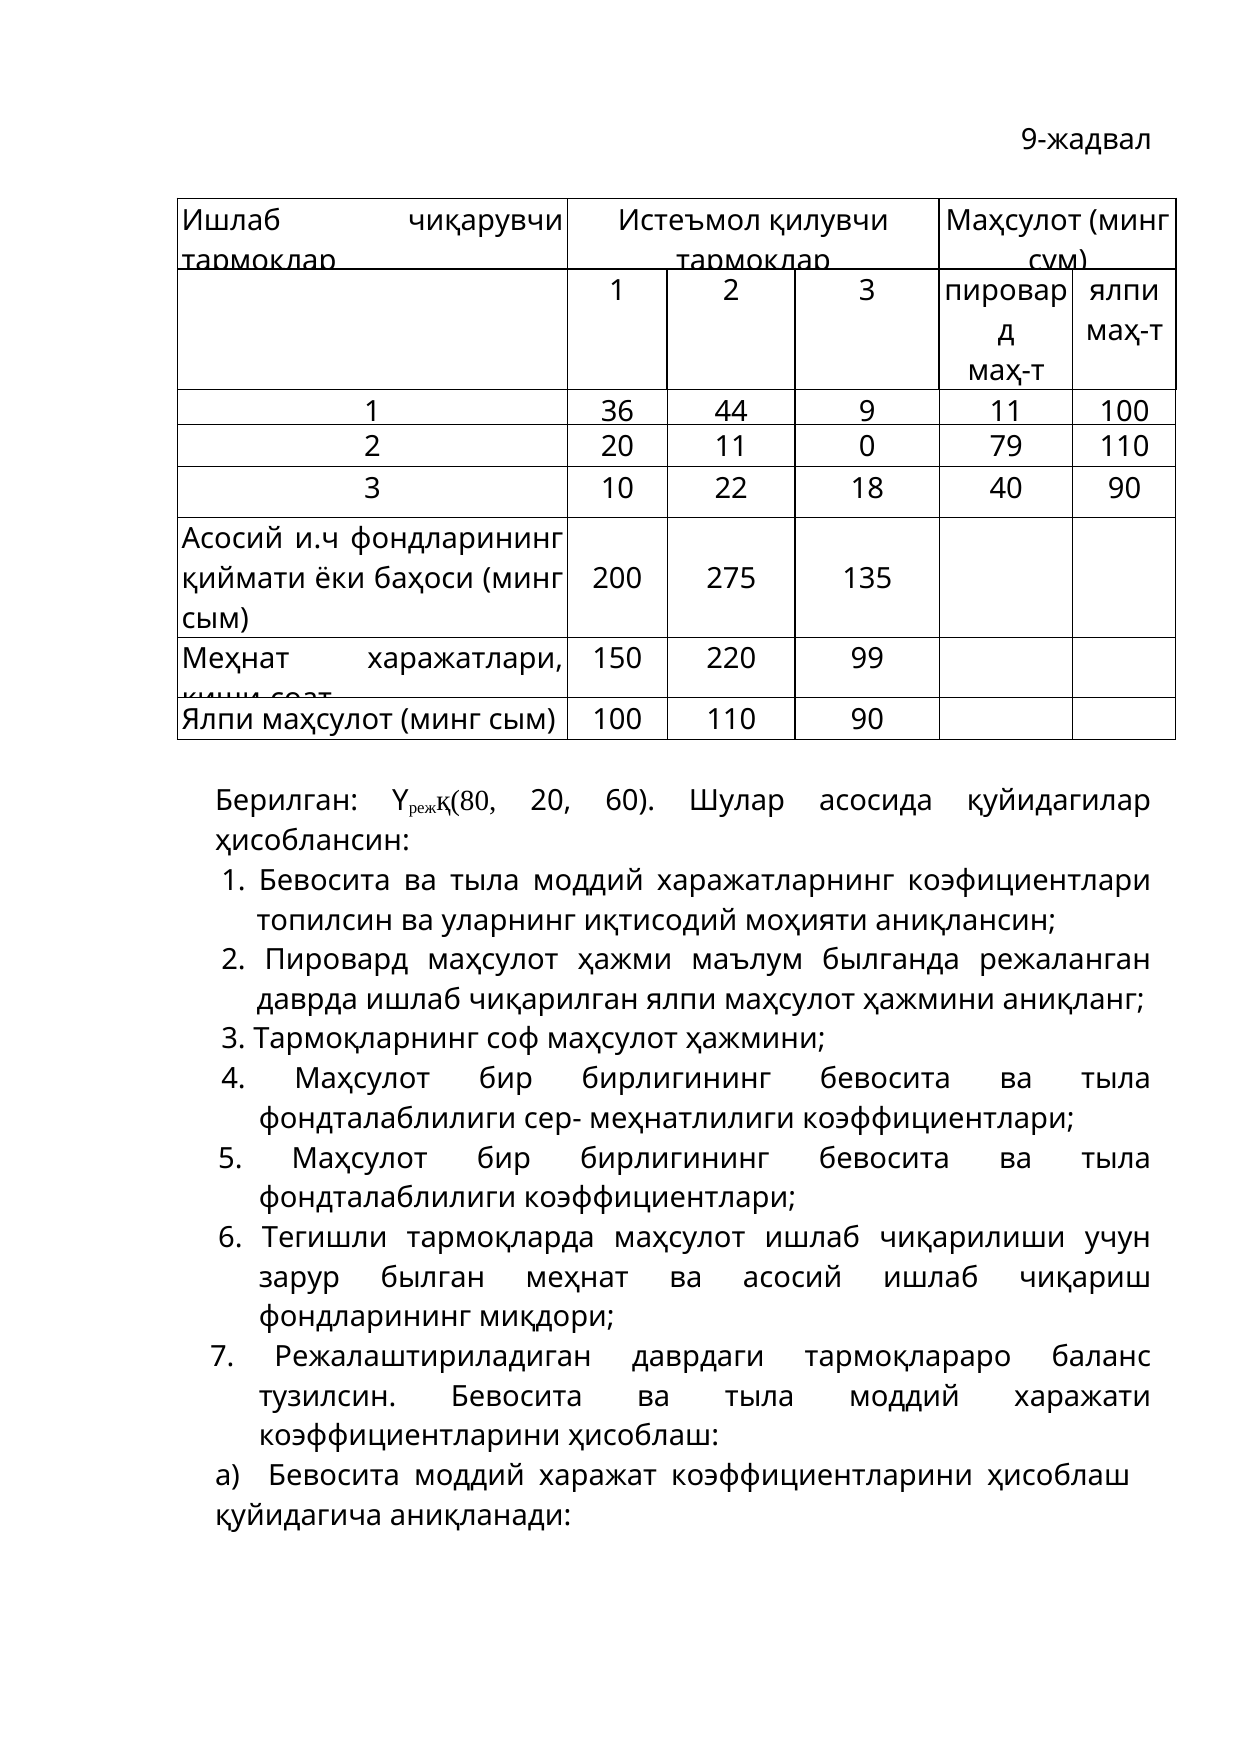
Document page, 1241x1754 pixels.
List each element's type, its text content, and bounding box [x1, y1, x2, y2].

table_cell 275 [668, 518, 794, 637]
table_cell 11 [668, 425, 794, 466]
table_cell Ялпи маҳсулот (минг сым) [178, 698, 567, 739]
table_cell 22 [668, 467, 794, 517]
table_cell 40 [940, 467, 1072, 517]
table_cell 100 [1073, 390, 1175, 424]
table_cell [940, 698, 1072, 739]
text 1. Бевосита ва тыла моддий харажатларнинг коэфициентлари топилсин ва уларнинг иқтисодий моҳияти аниқлансин; [221, 859, 1152, 938]
table_cell 220 [668, 638, 794, 697]
table_cell 11 [940, 390, 1072, 424]
table_cell [1073, 518, 1175, 637]
text 5. Маҳсулот бир бирлигининг бевосита ва тыла фондталаблилиги коэффициентлари; [218, 1137, 1152, 1216]
table_cell 1 [178, 390, 567, 424]
table_cell 100 [568, 698, 667, 739]
table_cell Меҳнат харажатлари, киши-соат [178, 638, 567, 697]
table_cell [178, 270, 567, 389]
text 9-жадвал [177, 118, 1152, 158]
table_cell 18 [796, 467, 939, 517]
table_cell 1 [568, 270, 666, 389]
table_cell Асосий и.ч фондларининг қиймати ёки баҳоси (минг сым) [178, 518, 567, 637]
table_cell 9 [796, 390, 939, 424]
table_cell 36 [568, 390, 667, 424]
table_cell 110 [668, 698, 794, 739]
text 4. Маҳсулот бир бирлигининг бевосита ва тыла фондталаблилиги сер- меҳнатлилиги коэффициентлари; [221, 1057, 1152, 1137]
text 7. Режалаштириладиган даврдаги тармоқлараро баланс тузилсин. Бевосита ва тыла моддий харажати коэффициентларини ҳисоблаш: [210, 1335, 1152, 1454]
text 6. Тегишли тармоқларда маҳсулот ишлаб чиқарилиши учун зарур былган меҳнат ва асосий ишлаб чиқариш фондларининг миқдори; [218, 1216, 1152, 1335]
table_cell пировард маҳ-т [940, 270, 1072, 389]
table_cell [1073, 698, 1175, 739]
text 3. Тармоқларнинг соф маҳсулот ҳажмини; [221, 1018, 1152, 1057]
text 2. Пировард маҳсулот ҳажми маълум былганда режаланган даврда ишлаб чиқарилган ялпи маҳсулот ҳажмини аниқланг; [221, 938, 1152, 1018]
text Берилган: Yрежқ(80, 20, 60). Шулар асосида қуйидагилар ҳисоблансин: [215, 780, 1152, 859]
table_header Истеъмол қилувчи тармоқлар [568, 199, 938, 268]
table_cell 0 [796, 425, 939, 466]
table_cell 200 [568, 518, 667, 637]
table_cell [1073, 638, 1175, 697]
table_cell 2 [668, 270, 794, 389]
table_cell 110 [1073, 425, 1175, 466]
table_cell 10 [568, 467, 667, 517]
table_header Ишлаб чиқарувчи тармоқлар [178, 199, 567, 268]
table_cell 79 [940, 425, 1072, 466]
table_cell 135 [796, 518, 939, 637]
table_cell [940, 518, 1072, 637]
table_cell 90 [796, 698, 939, 739]
table_cell 3 [178, 467, 567, 517]
table_cell [940, 638, 1072, 697]
table_cell 150 [568, 638, 667, 697]
table_cell ялпи маҳ-т [1073, 270, 1175, 389]
text а) Бевосита моддий харажат коэффициентларини ҳисоблаш қуйидагича аниқланади: [215, 1454, 1131, 1534]
table_cell 2 [178, 425, 567, 466]
table_cell 99 [796, 638, 939, 697]
table_cell 44 [668, 390, 794, 424]
table_cell 20 [568, 425, 667, 466]
table_cell 3 [796, 270, 938, 389]
table_cell 90 [1073, 467, 1175, 517]
table_header Маҳсулот (минг сум) [940, 199, 1175, 268]
